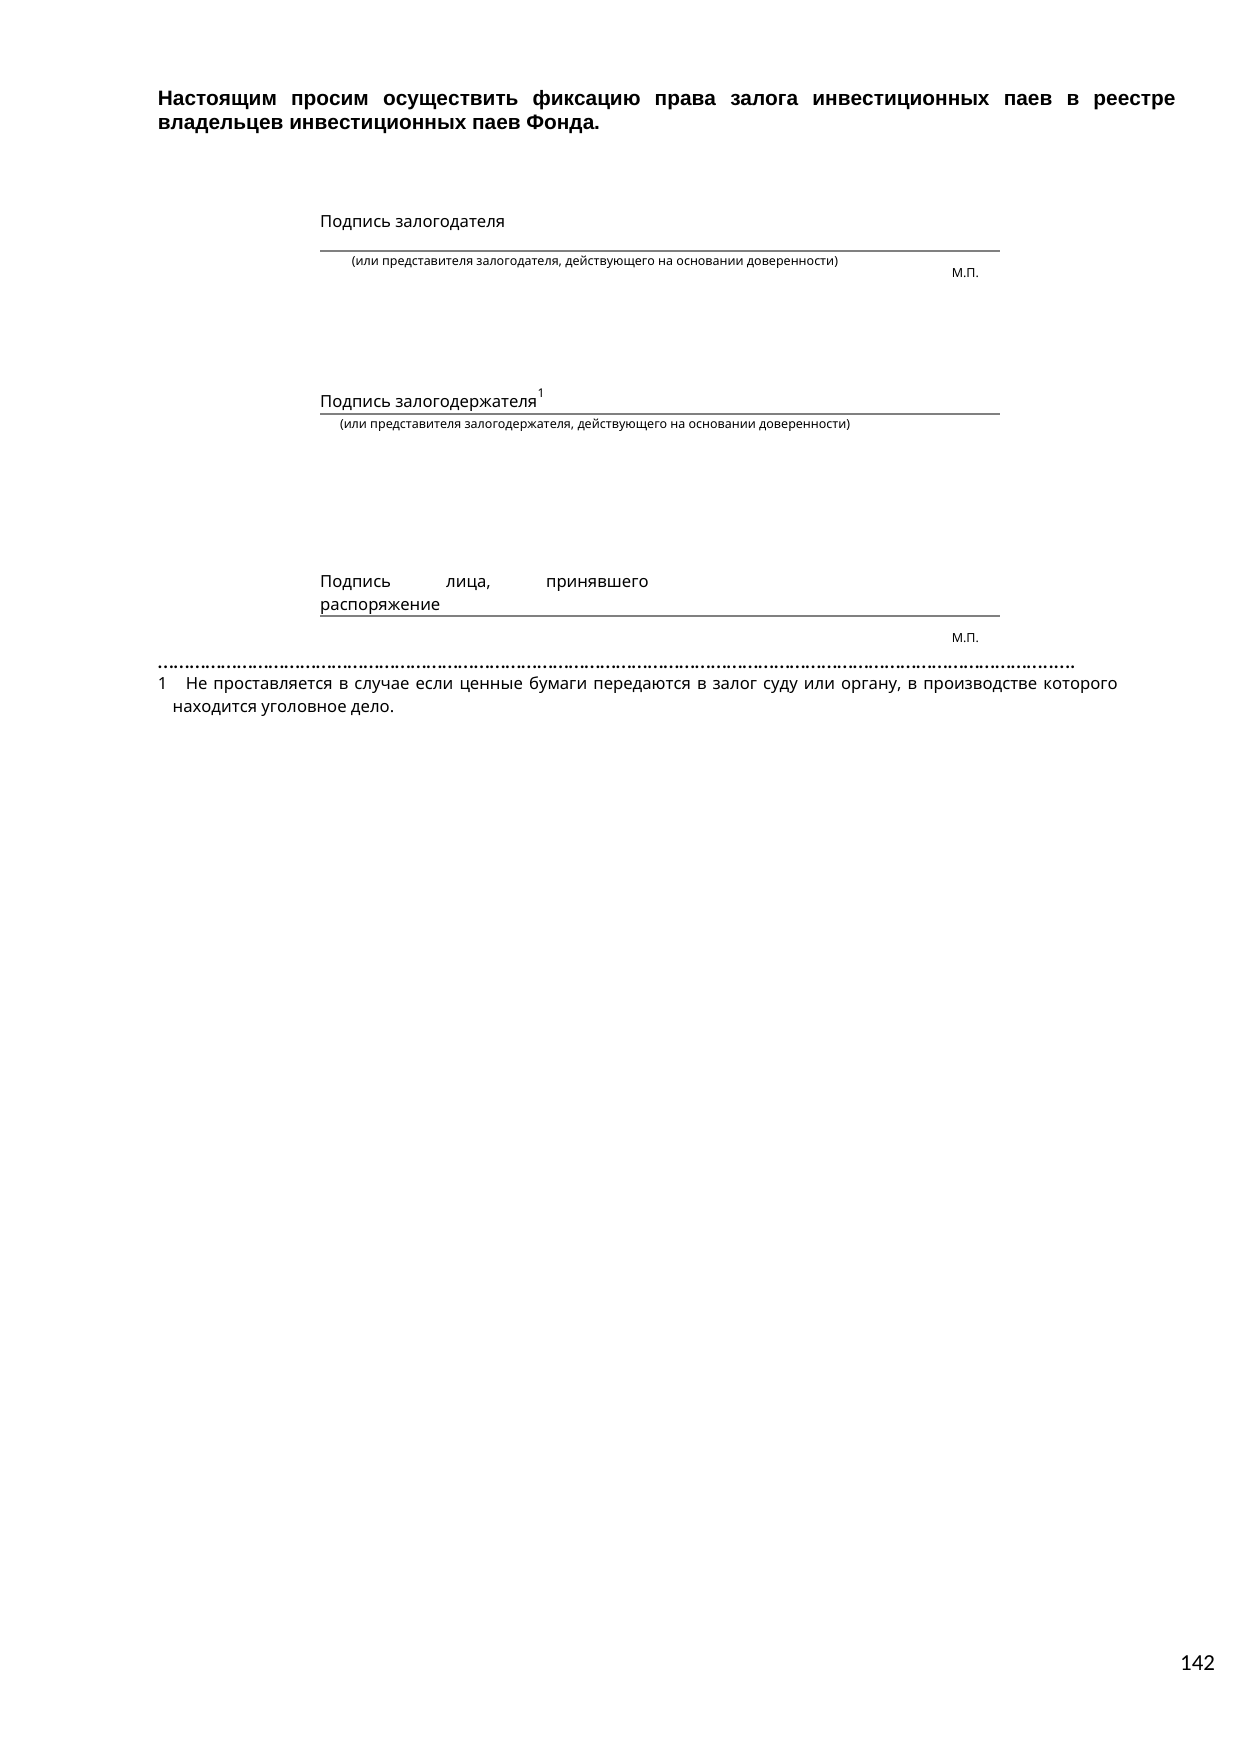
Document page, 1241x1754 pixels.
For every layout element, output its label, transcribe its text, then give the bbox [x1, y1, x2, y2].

text ……………………………………………………………………………………………………………………………………………………..…. [158, 657, 1215, 671]
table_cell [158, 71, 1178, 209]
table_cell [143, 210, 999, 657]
text 1 Не проставляется в случае если ценные бумаги передаются в залог суду или органу, в производстве которого находится уголовное дело. [158, 671, 1120, 717]
